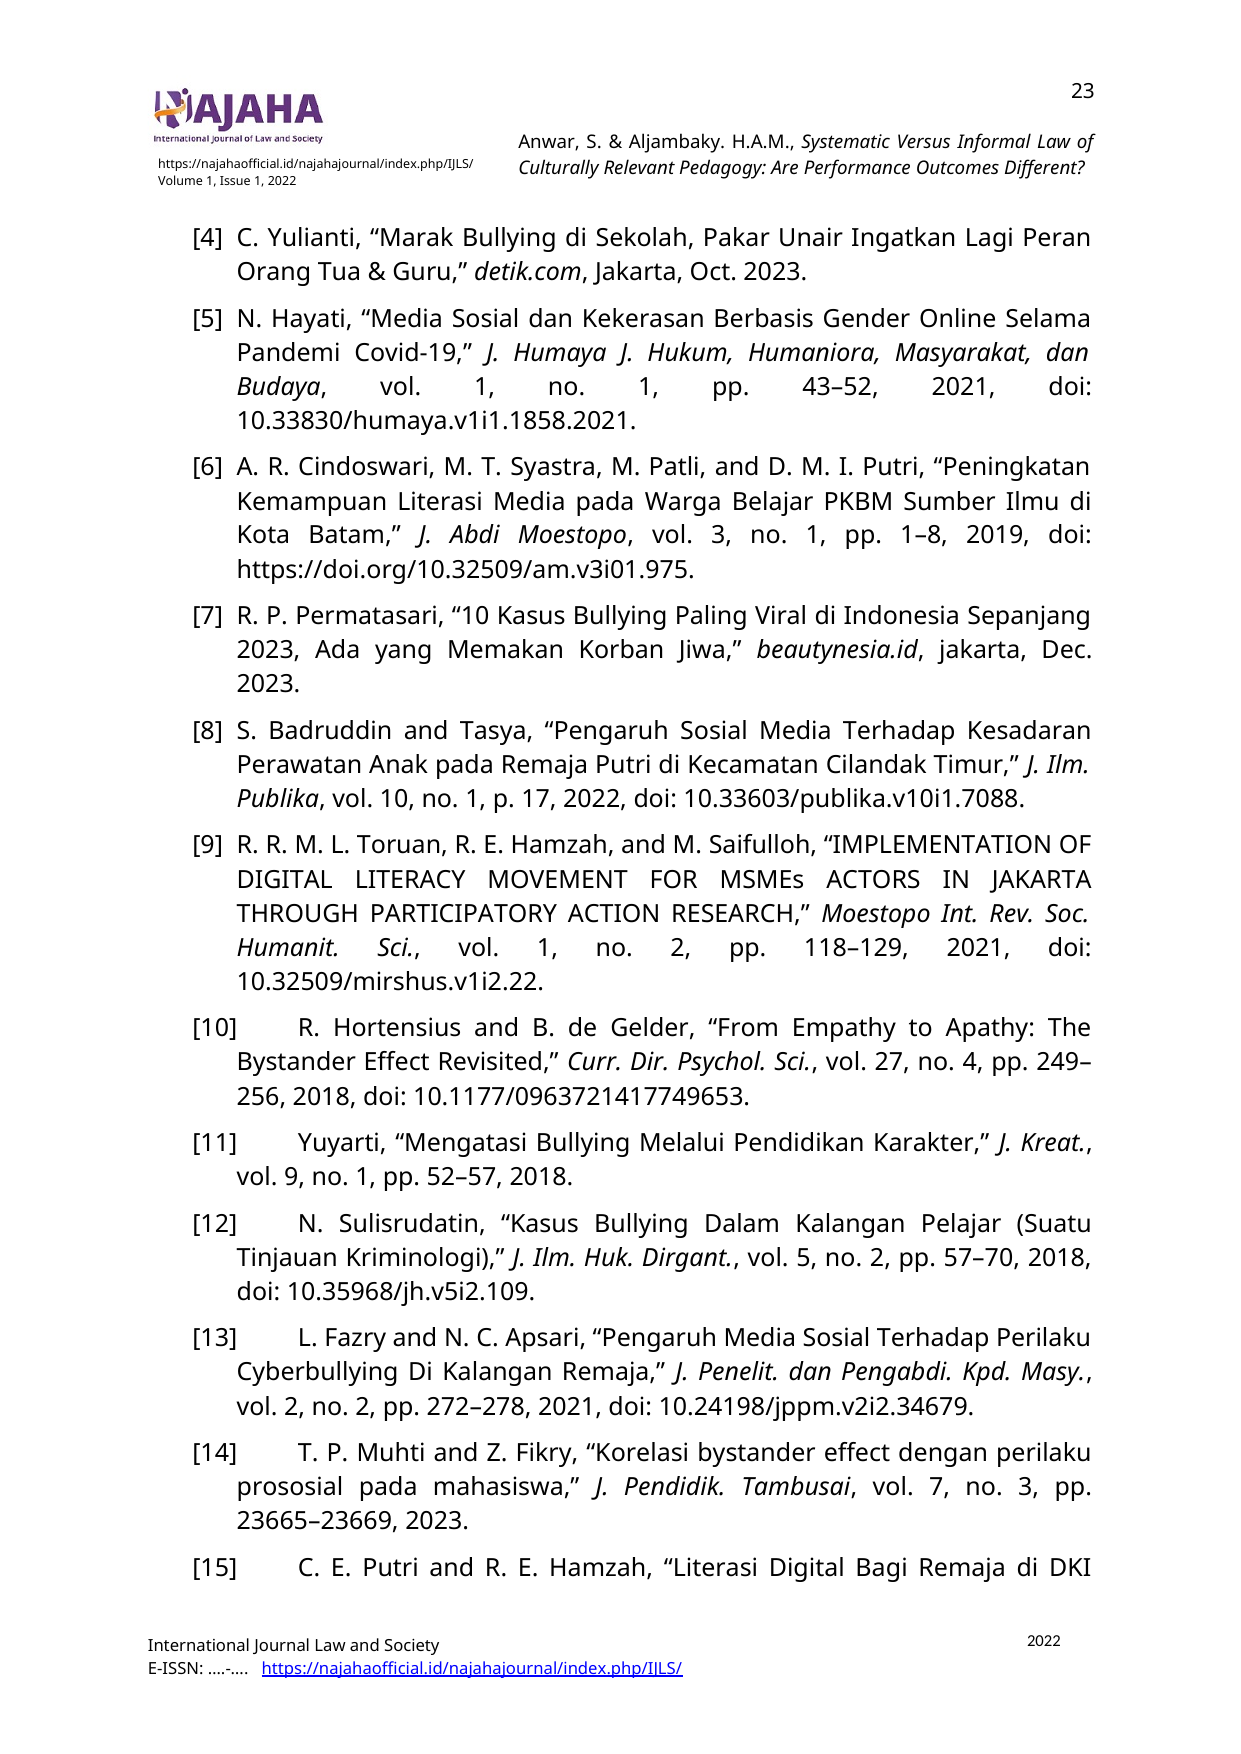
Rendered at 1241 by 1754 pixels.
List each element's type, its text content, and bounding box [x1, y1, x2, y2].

text [4] C. Yulianti, “Marak Bullying di Sekolah, Pakar Unair Ingatkan Lagi Peran Orang Tua & Guru,” detik.com, Jakarta, Oct. 2023. [192, 220, 1092, 288]
text [10] R. Hortensius and B. de Gelder, “From Empathy to Apathy: The Bystander Effect Revisited,” Curr. Dir. Psychol. Sci., vol. 27, no. 4, pp. 249–256, 2018, doi: 10.1177/0963721417749653. [192, 1010, 1092, 1112]
text [7] R. P. Permatasari, “10 Kasus Bullying Paling Viral di Indonesia Sepanjang 2023, Ada yang Memakan Korban Jiwa,” beautynesia.id, jakarta, Dec. 2023. [192, 598, 1092, 700]
text [9] R. R. M. L. Toruan, R. E. Hamzah, and M. Saifulloh, “IMPLEMENTATION OF DIGITAL LITERACY MOVEMENT FOR MSMEs ACTORS IN JAKARTA THROUGH PARTICIPATORY ACTION RESEARCH,” Moestopo Int. Rev. Soc. Humanit. Sci., vol. 1, no. 2, pp. 118–129, 2021, doi: 10.32509/mirshus.v1i2.22. [192, 827, 1092, 997]
picture [147, 75, 328, 158]
text [11] Yuyarti, “Mengatasi Bullying Melalui Pendidikan Karakter,” J. Kreat., vol. 9, no. 1, pp. 52–57, 2018. [192, 1125, 1092, 1193]
text [6] A. R. Cindoswari, M. T. Syastra, M. Patli, and D. M. I. Putri, “Peningkatan Kemampuan Literasi Media pada Warga Belajar PKBM Sumber Ilmu di Kota Batam,” J. Abdi Moestopo, vol. 3, no. 1, pp. 1–8, 2019, doi: https://doi.org/10.32509/am.v3i01.975. [192, 449, 1092, 585]
text [12] N. Sulisrudatin, “Kasus Bullying Dalam Kalangan Pelajar (Suatu Tinjauan Kriminologi),” J. Ilm. Huk. Dirgant., vol. 5, no. 2, pp. 57–70, 2018, doi: 10.35968/jh.v5i2.109. [192, 1205, 1092, 1307]
text [8] S. Badruddin and Tasya, “Pengaruh Sosial Media Terhadap Kesadaran Perawatan Anak pada Remaja Putri di Kecamatan Cilandak Timur,” J. Ilm. Publika, vol. 10, no. 1, p. 17, 2022, doi: 10.33603/publika.v10i1.7088. [192, 712, 1092, 815]
text [14] T. P. Muhti and Z. Fikry, “Korelasi bystander effect dengan perilaku prososial pada mahasiswa,” J. Pendidik. Tambusai, vol. 7, no. 3, pp. 23665–23669, 2023. [192, 1435, 1092, 1537]
text [13] L. Fazry and N. C. Apsari, “Pengaruh Media Sosial Terhadap Perilaku Cyberbullying Di Kalangan Remaja,” J. Penelit. dan Pengabdi. Kpd. Masy., vol. 2, no. 2, pp. 272–278, 2021, doi: 10.24198/jppm.v2i2.34679. [192, 1320, 1092, 1422]
text [5] N. Hayati, “Media Sosial dan Kekerasan Berbasis Gender Online Selama Pandemi Covid-19,” J. Humaya J. Hukum, Humaniora, Masyarakat, dan Budaya, vol. 1, no. 1, pp. 43–52, 2021, doi: 10.33830/humaya.v1i1.1858.2021. [192, 300, 1092, 437]
